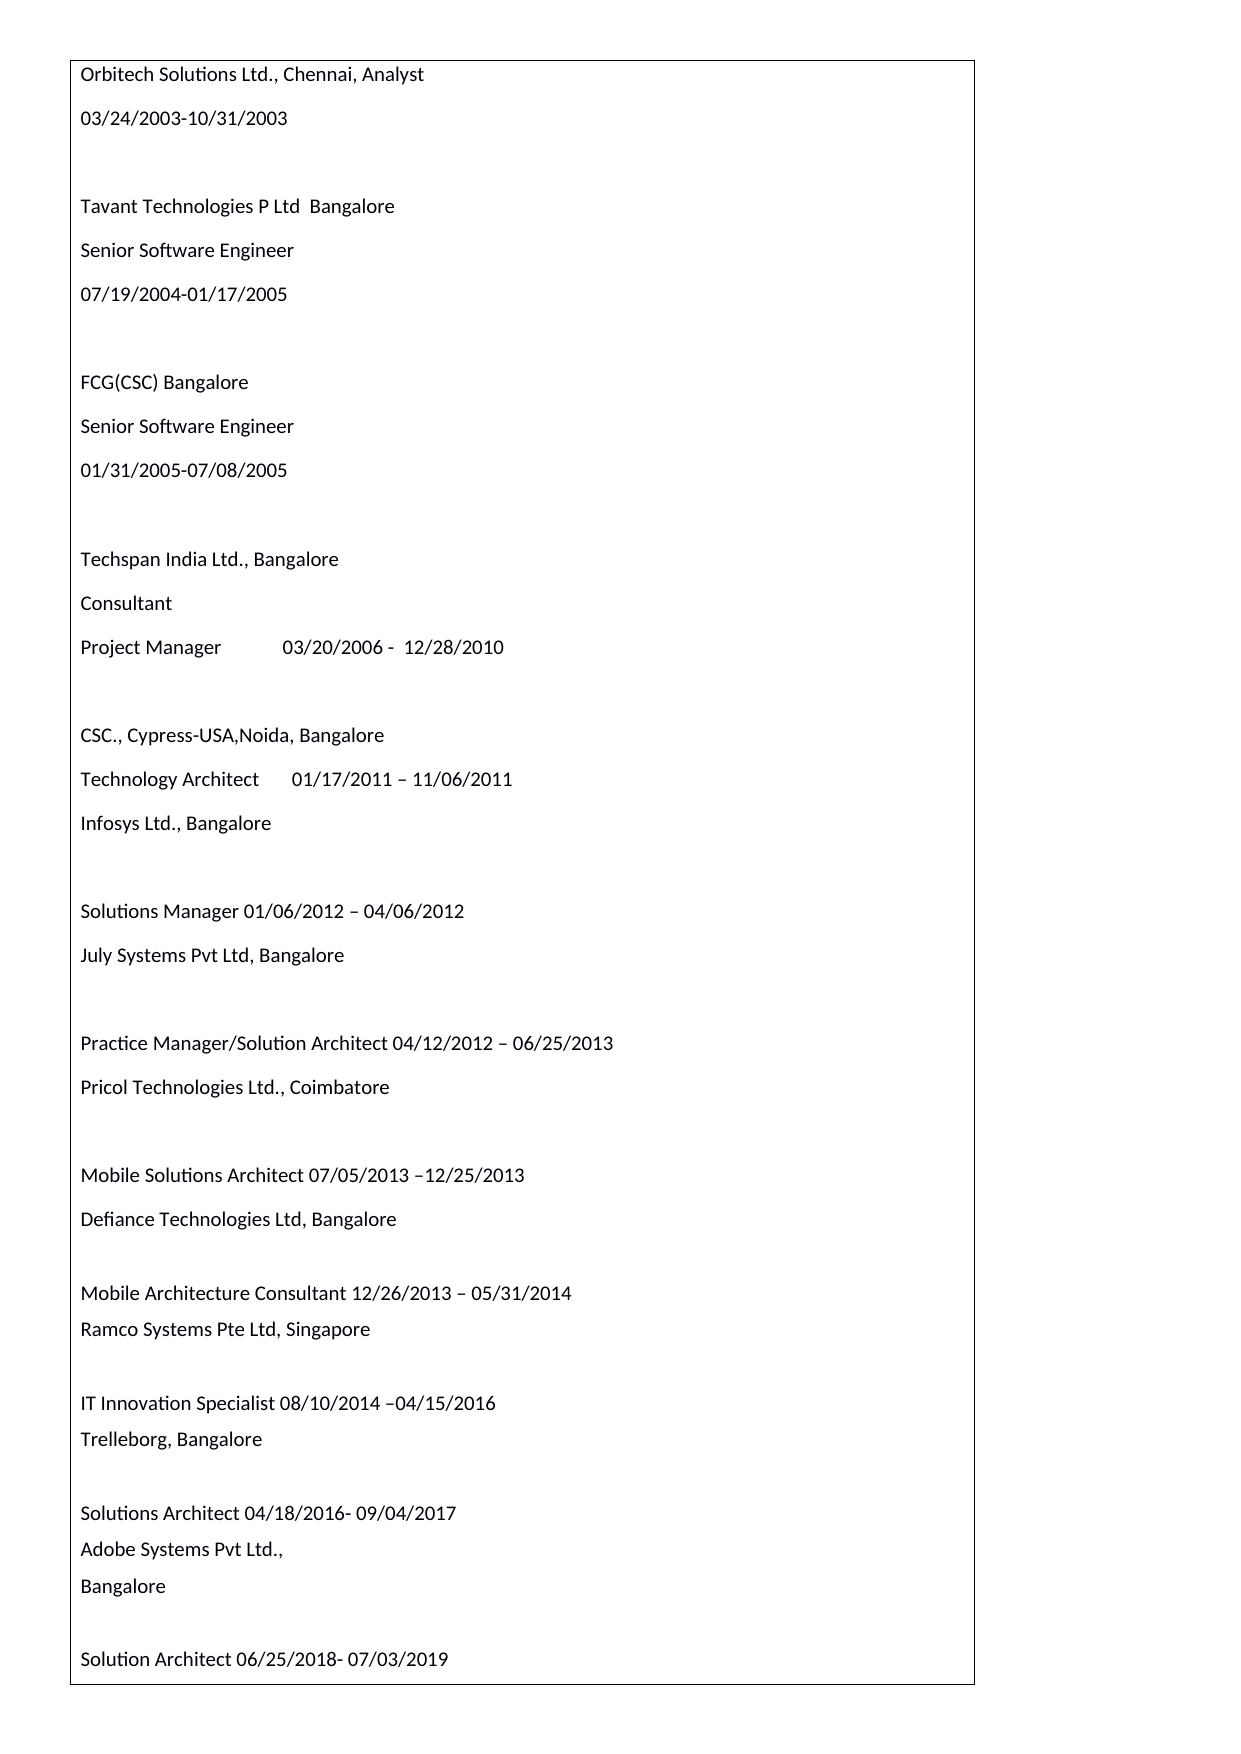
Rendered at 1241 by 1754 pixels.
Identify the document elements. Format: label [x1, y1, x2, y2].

table_header [71, 61, 974, 1683]
